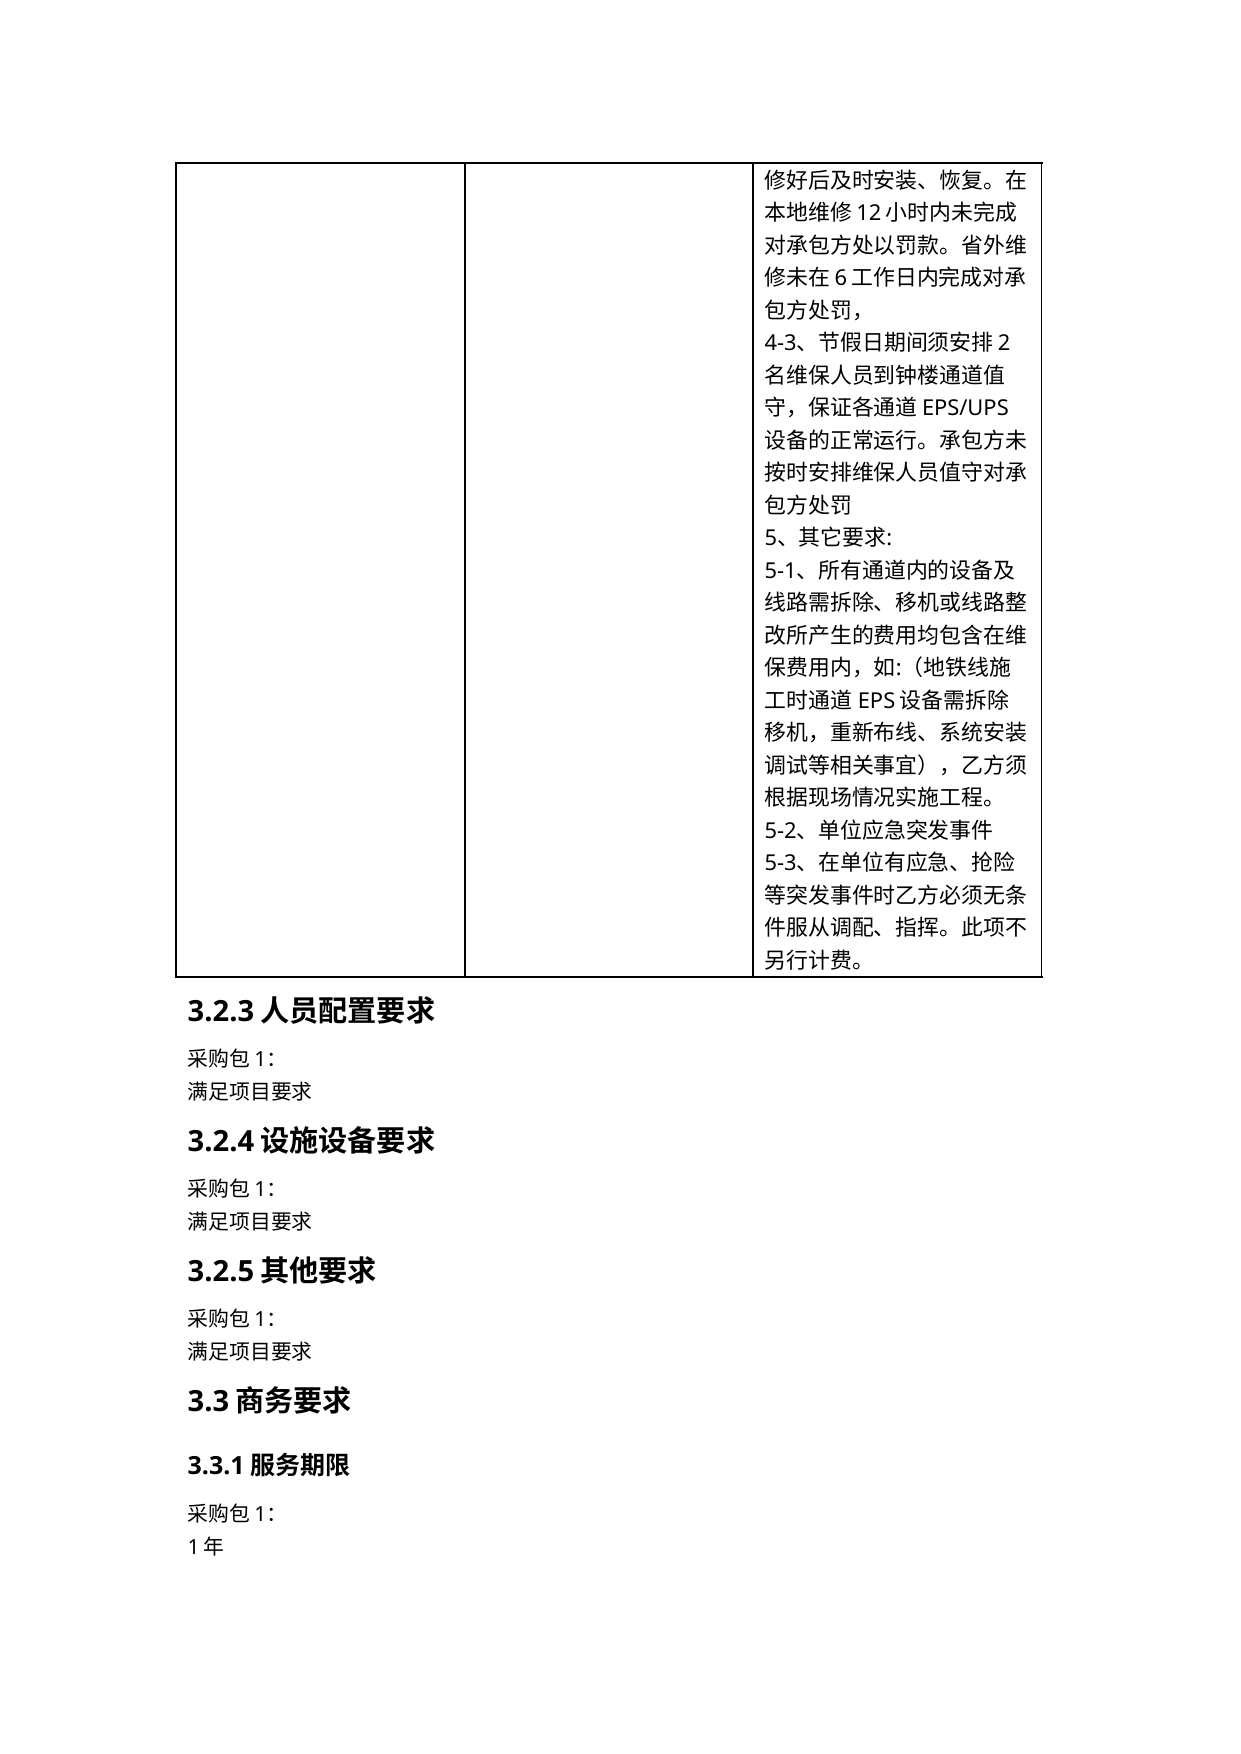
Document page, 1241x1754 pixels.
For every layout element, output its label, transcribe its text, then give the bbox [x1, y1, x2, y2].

table_cell [466, 164, 752, 976]
text 3.2.5其他要求 [187, 1238, 1053, 1303]
table_cell 2 [177, 164, 464, 976]
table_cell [754, 164, 1041, 976]
text 满足项目要求 [187, 1075, 1053, 1108]
text 3.2.3人员配置要求 [187, 978, 1053, 1043]
text 满足项目要求 [187, 1205, 1053, 1238]
text 3.2.4设施设备要求 [187, 1108, 1053, 1173]
text 采购包1： [187, 1173, 1053, 1205]
text 采购包1： [187, 1043, 1053, 1075]
text 3.3.1服务期限 [187, 1433, 1053, 1498]
text 采购包1： [187, 1303, 1053, 1335]
text 满足项目要求 [187, 1335, 1053, 1368]
text 1年 [187, 1530, 1053, 1563]
text 3.3商务要求 [187, 1368, 1053, 1433]
text 采购包1： [187, 1498, 1053, 1530]
